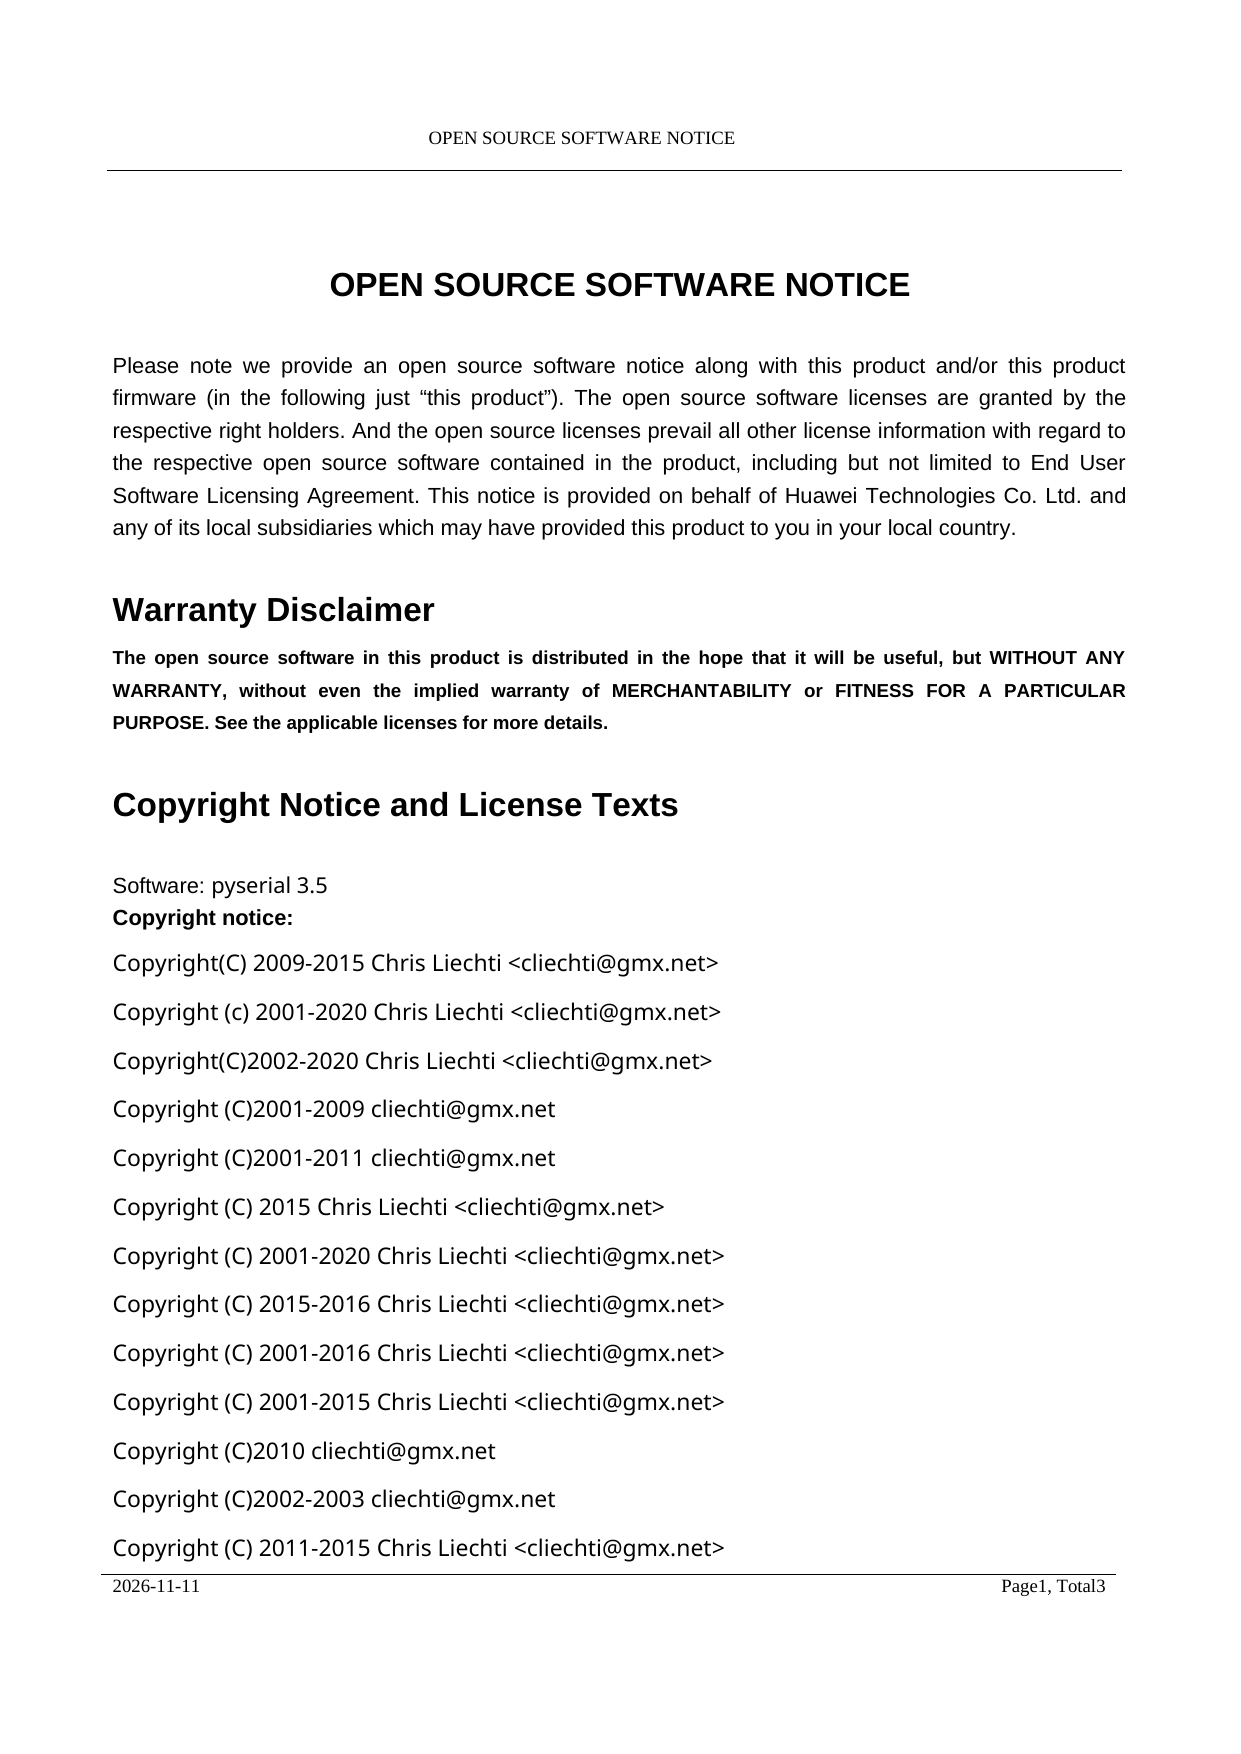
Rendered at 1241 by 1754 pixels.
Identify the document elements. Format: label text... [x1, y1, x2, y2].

text Copyright notice: [112, 901, 1128, 934]
text OPEN SOURCE SOFTWARE NOTICE [112, 251, 1128, 316]
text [112, 947, 1128, 1564]
text The open source software in this product is distributed in the hope that it will be useful, but WITHOUT ANY WARRANTY, without even the implied warranty of MERCHANTABILITY or FITNESS FOR A PARTICULAR PURPOSE. See the applicable licenses for more details. [112, 641, 1128, 739]
text Please note we provide an open source software notice along with this product and/or this product firmware (in the following just “this product”). The open source software licenses are granted by the respective right holders. And the open source licenses prevail all other license information with regard to the respective open source software contained in the product, including but not limited to End User Software Licensing Agreement. This notice is provided on behalf of Huawei Technologies Co. Ltd. and any of its local subsidiaries which may have provided this product to you in your local country. [112, 349, 1128, 544]
text Software: pyserial 3.5 [112, 869, 1128, 901]
text Warranty Disclaimer [112, 576, 1128, 641]
text Copyright Notice and License Texts [112, 771, 1128, 836]
